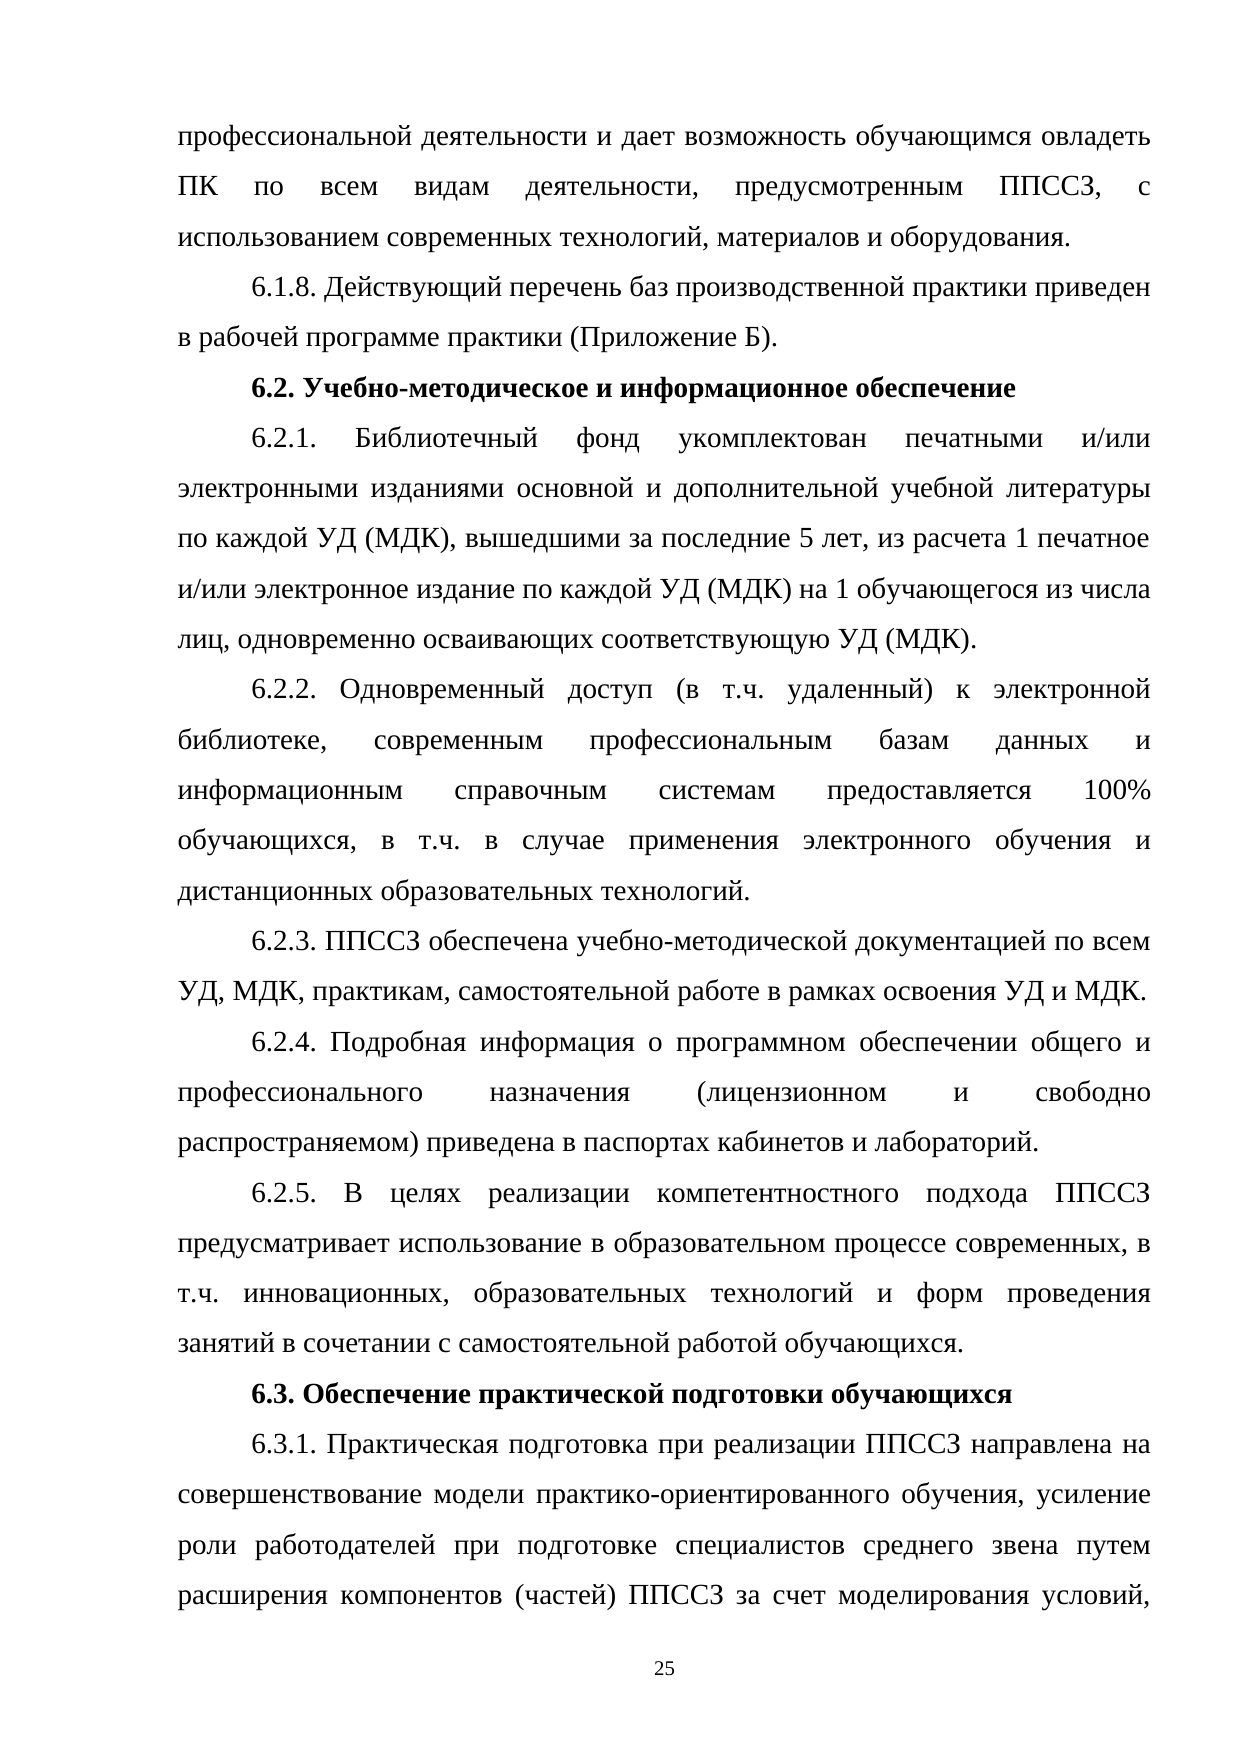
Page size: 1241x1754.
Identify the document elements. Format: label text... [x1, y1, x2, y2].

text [177, 1426, 1152, 1611]
text 6.2. Учебно-методическое и информационное обеспечение [177, 370, 1152, 403]
text 6.2.5. В целях реализации компетентностного подхода ППССЗ предусматривает использование в образовательном процессе современных, в т.ч. инновационных, образовательных технологий и форм проведения занятий в сочетании с самостоятельной работой обучающихся. [177, 1175, 1152, 1359]
text 6.2.3. ППССЗ обеспечена учебно-методической документацией по всем УД, МДК, практикам, самостоятельной работе в рамках освоения УД и МДК. [177, 923, 1152, 1007]
text 6.2.4. Подробная информация о программном обеспечении общего и профессионального назначения (лицензионном и свободно распространяемом) приведена в паспортах кабинетов и лабораторий. [177, 1024, 1152, 1158]
text 6.3. Обеспечение практической подготовки обучающихся [177, 1376, 1152, 1409]
text 6.2.2. Одновременный доступ (в т.ч. удаленный) к электронной библиотеке, современным профессиональным базам данных и информационным справочным системам предоставляется 100% обучающихся, в т.ч. в случае применения электронного обучения и дистанционных образовательных технологий. [177, 672, 1152, 906]
text 6.1.8. Действующий перечень баз производственной практики приведен в рабочей программе практики (Приложение Б). [177, 269, 1152, 353]
text 6.2.1. Библиотечный фонд укомплектован печатными и/или электронными изданиями основной и дополнительной учебной литературы по каждой УД (МДК), вышедшими за последние 5 лет, из расчета 1 печатное и/или электронное издание по каждой УД (МДК) на 1 обучающегося из числа лиц, одновременно осваивающих соответствующую УД (МДК). [177, 420, 1152, 655]
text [177, 118, 1152, 252]
